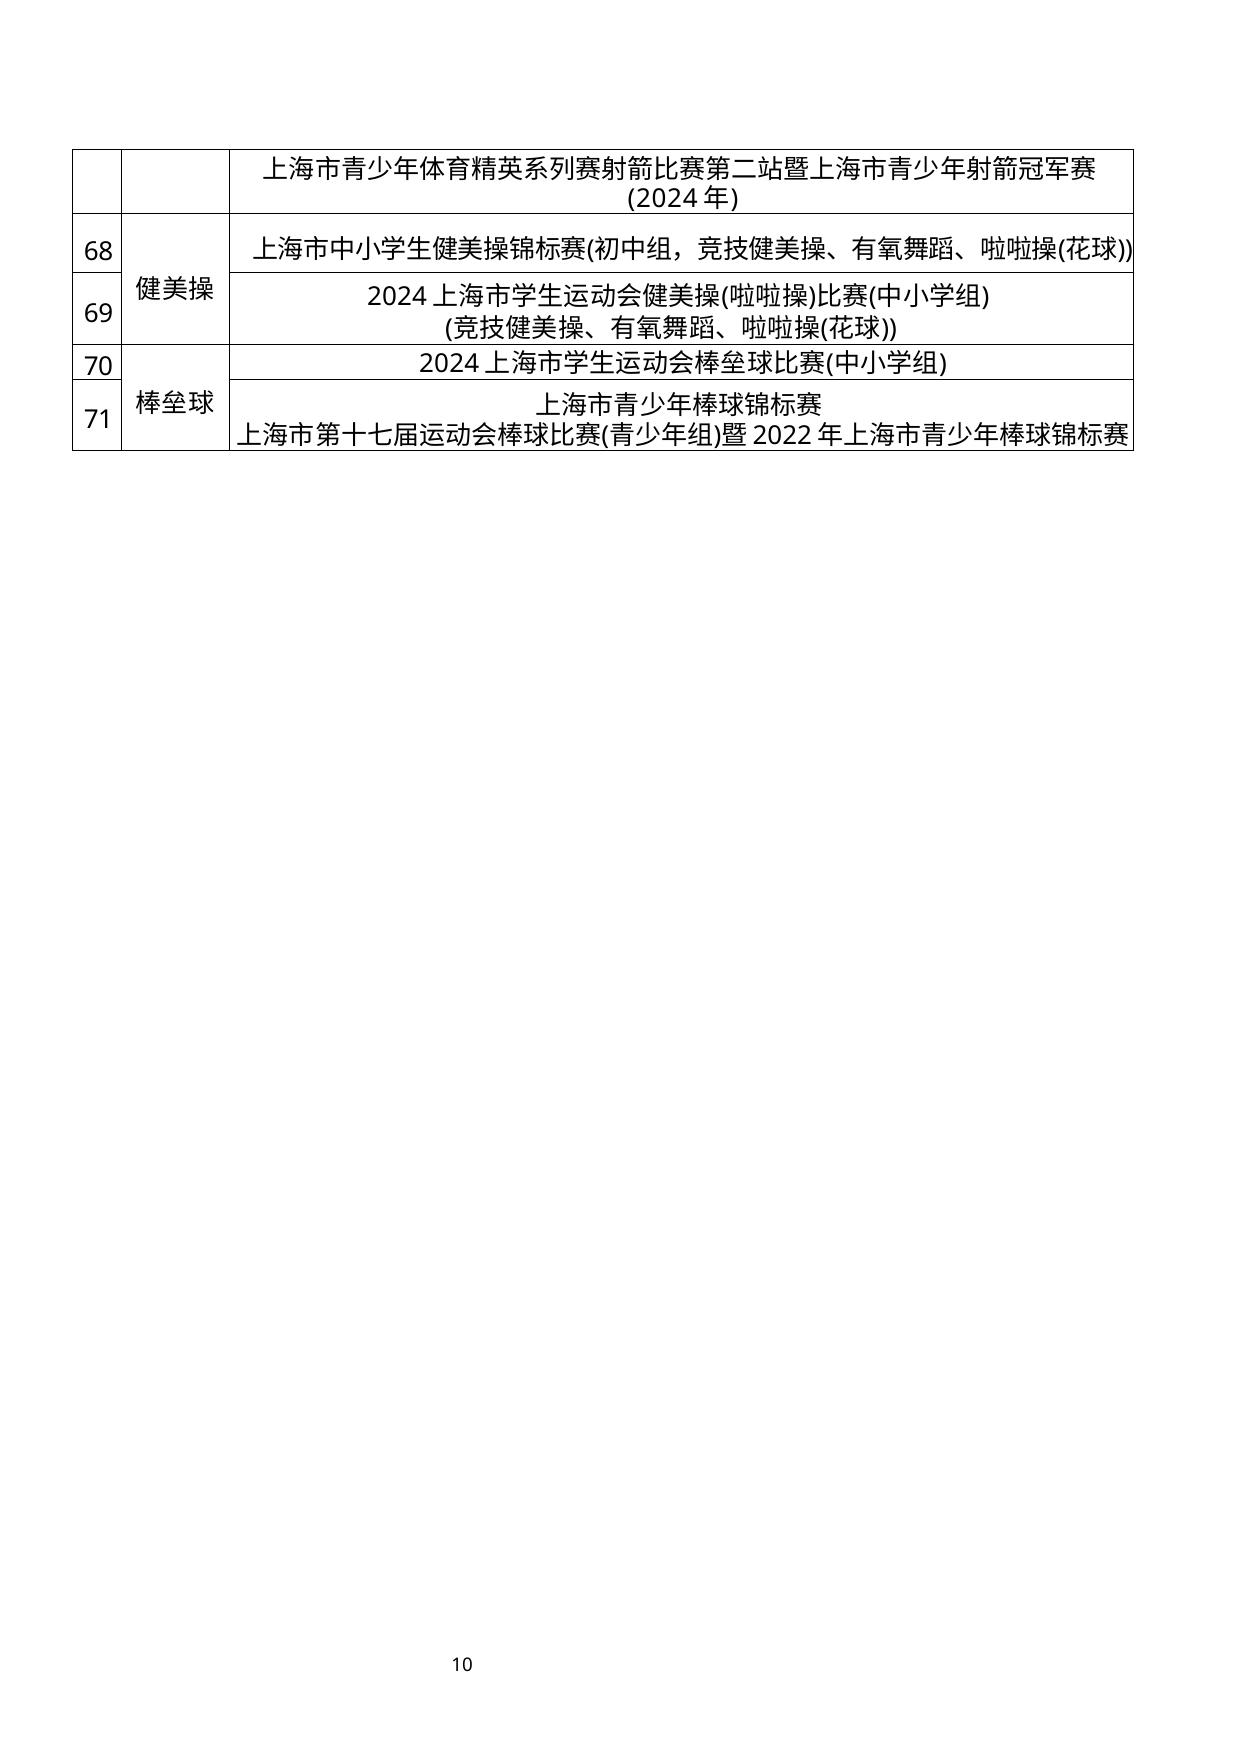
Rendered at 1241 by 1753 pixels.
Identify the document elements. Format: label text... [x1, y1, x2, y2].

table_cell 71 [73, 380, 121, 450]
table_cell 70 [73, 345, 121, 379]
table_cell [230, 150, 1133, 213]
table_cell 棒垒球 [122, 345, 229, 450]
table_cell 68 [73, 214, 121, 272]
table_cell 上海市青少年棒球锦标赛 上海市第十七届运动会棒球比赛(青少年组)暨2022年上海市青少年棒球锦标赛 [230, 380, 1133, 450]
table_cell 上海市中小学生健美操锦标赛(初中组，竞技健美操、有氧舞蹈、啦啦操(花球)) [230, 214, 1133, 272]
table_cell 69 [73, 273, 121, 343]
table_cell 2024上海市学生运动会健美操(啦啦操)比赛(中小学组) (竞技健美操、有氧舞蹈、啦啦操(花球)) [230, 273, 1133, 343]
table_cell 67 [73, 150, 121, 213]
table_cell 健美操 [122, 214, 229, 343]
table_cell 2024上海市学生运动会棒垒球比赛(中小学组) [230, 345, 1133, 379]
